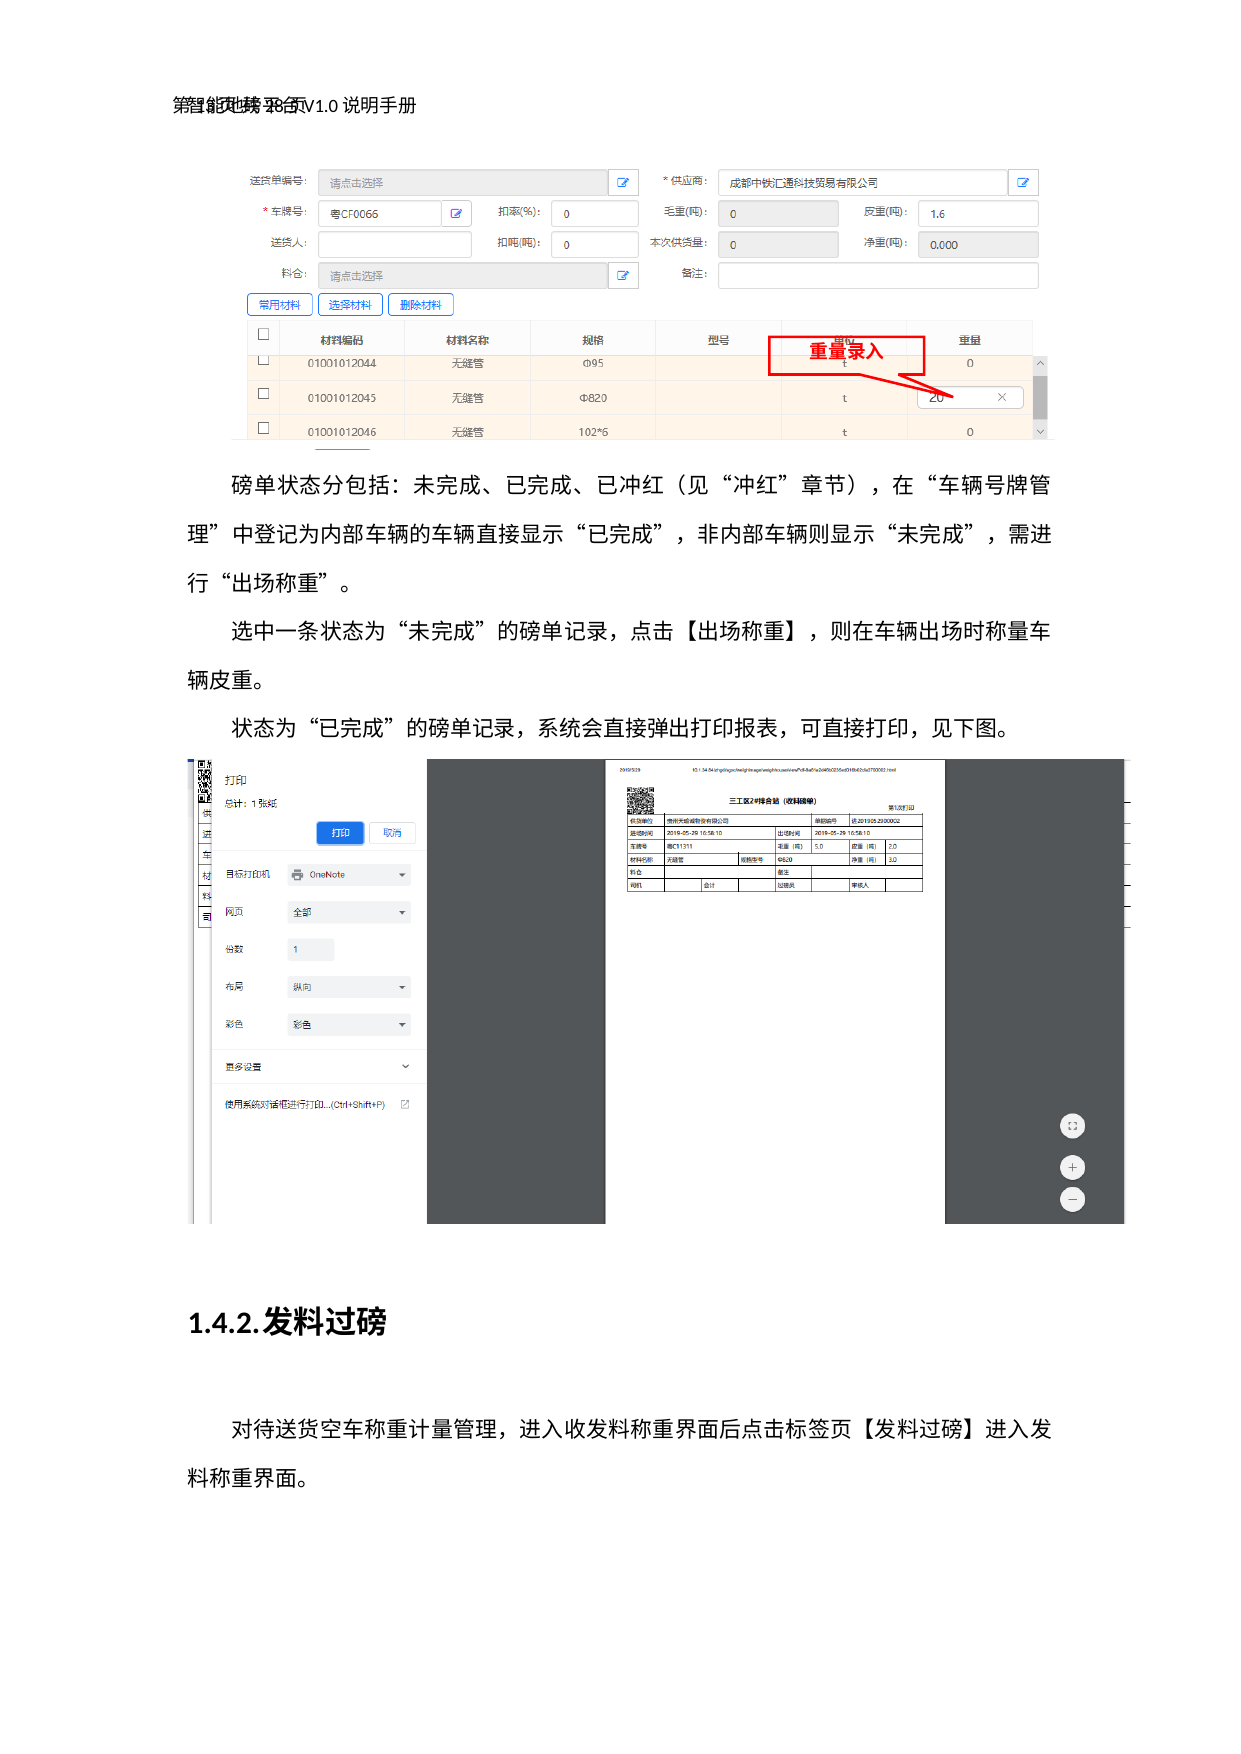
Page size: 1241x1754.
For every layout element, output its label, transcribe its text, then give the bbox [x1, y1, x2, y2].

text 选中一条状态为“未完成”的磅单记录，点击【出场称重】，则在车辆出场时称量车辆皮重。 [187, 614, 1053, 695]
text 磅单状态分包括：未完成、已完成、已冲红（见“冲红”章节），在“车辆号牌管理”中登记为内部车辆的车辆直接显示“已完成”，非内部车辆则显示“未完成”，需进行“出场称重”。 [187, 468, 1053, 598]
text 对待送货空车称重计量管理，进入收发料称重界面后点击标签页【发料过磅】进入发料称重界面。 [187, 1412, 1053, 1493]
text 状态为“已完成”的磅单记录，系统会直接弹出打印报表，可直接打印，见下图。 [187, 711, 1053, 743]
subtitle 发料过磅 [187, 1287, 1053, 1352]
picture [231, 162, 1055, 450]
picture [187, 759, 1131, 1224]
